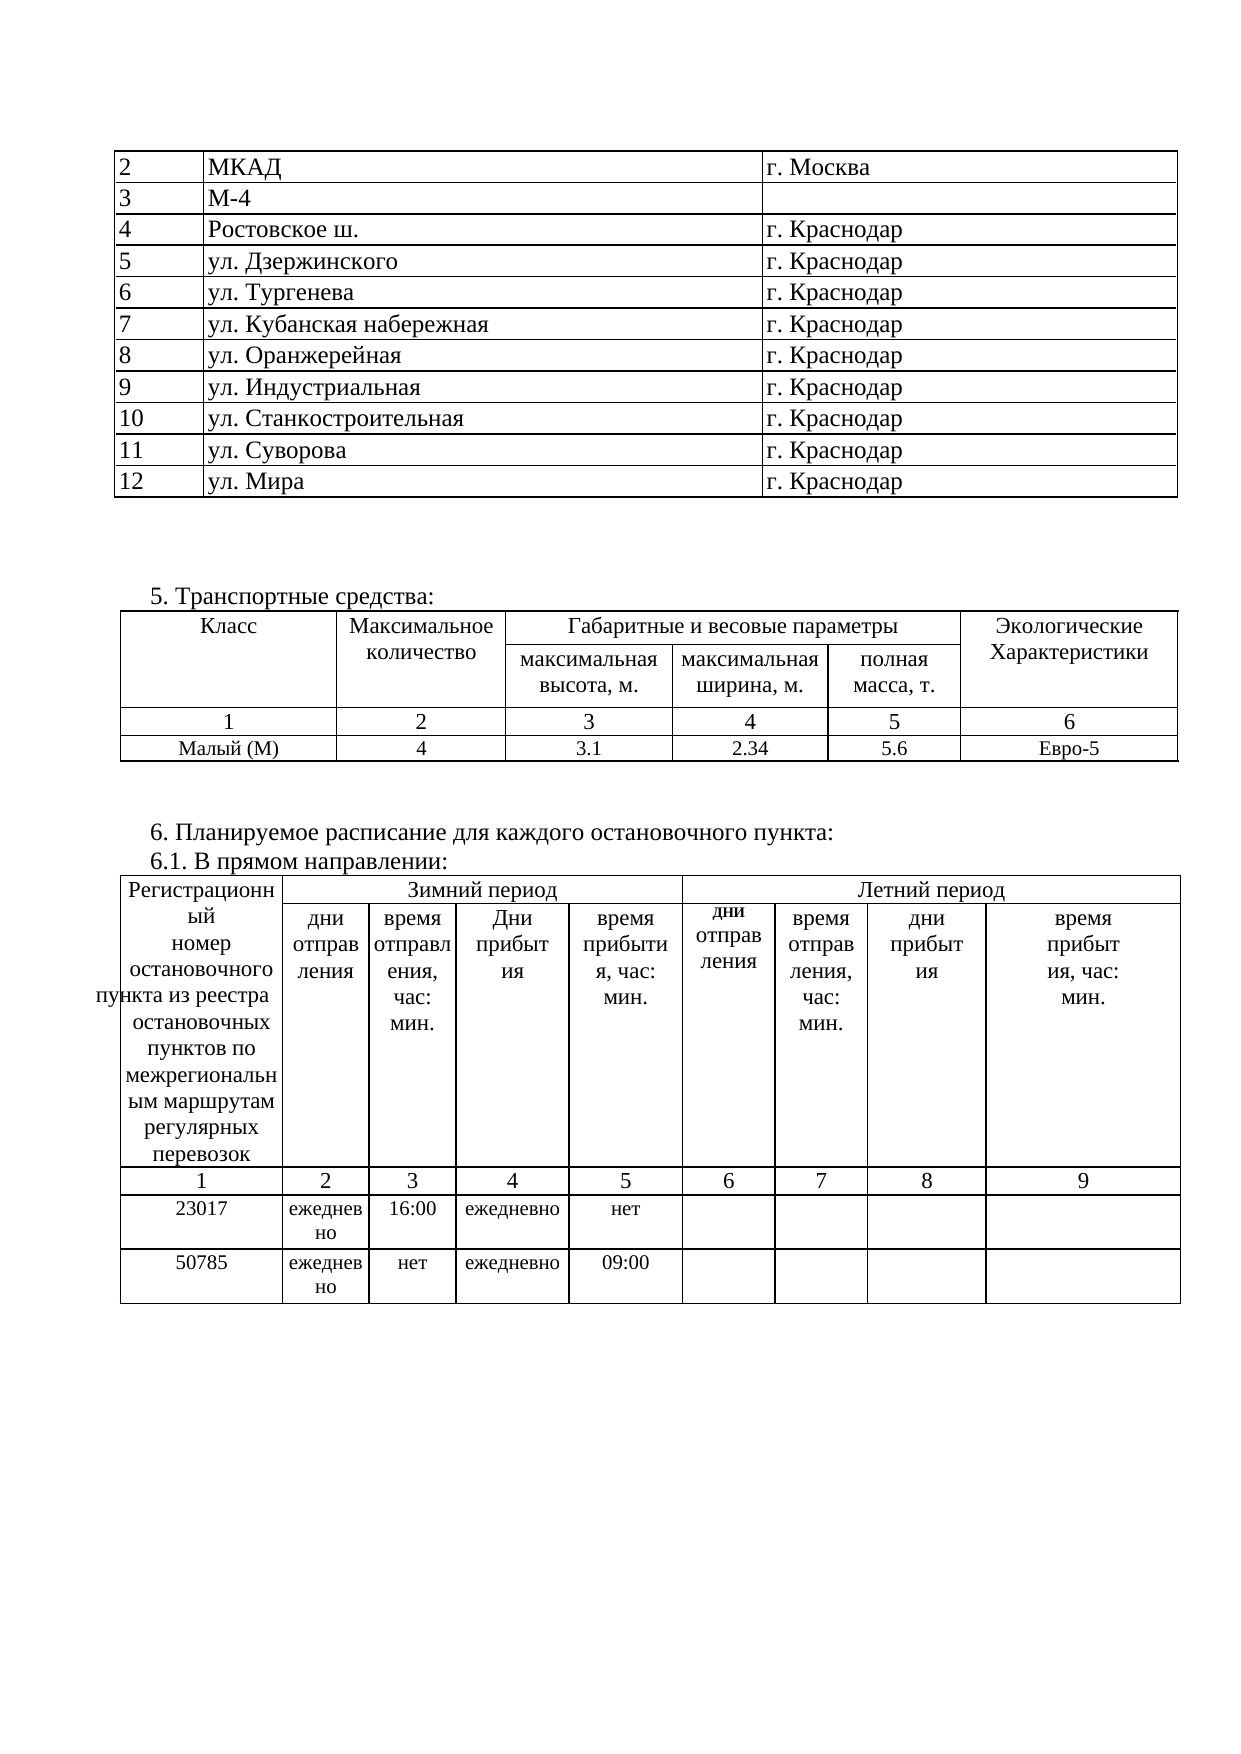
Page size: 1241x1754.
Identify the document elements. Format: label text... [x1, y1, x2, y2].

table_header Регистрационный номер остановочного пункта из реестра остановочных пунктов по межрегиональным маршрутам регулярных перевозок [121, 876, 282, 1166]
text 5. Транспортные средства: [150, 581, 1090, 610]
table_cell 9 [987, 1168, 1180, 1194]
table_cell М-4 [204, 183, 762, 213]
table_header Класс [121, 612, 336, 707]
table_cell 1 [121, 1168, 282, 1194]
table_cell г. Краснодар [763, 370, 1177, 402]
table_cell 3 [506, 708, 672, 735]
table_header Максимальное количество [337, 612, 505, 707]
table_cell г. Москва [763, 152, 1177, 181]
table_cell ул. Тургенева [204, 277, 762, 307]
table_cell Малый (М) [121, 736, 336, 760]
table_cell ул. Мира [204, 466, 762, 496]
table_cell ул. Дзержинского [204, 246, 762, 276]
table_cell г. Краснодар [763, 433, 1177, 464]
table_cell Евро-5 [961, 736, 1177, 760]
table_cell 5 [570, 1168, 682, 1194]
table_cell г. Краснодар [763, 244, 1177, 276]
table_cell максимальная высота, м. [506, 645, 672, 707]
table_cell 4 [115, 214, 203, 244]
table_cell 50785 [121, 1250, 282, 1303]
table_cell ежедневно [283, 1250, 368, 1303]
table_cell г. Краснодар [763, 307, 1177, 339]
table_cell [987, 1196, 1180, 1248]
table_cell Дни прибыт ия [457, 904, 568, 1166]
table_cell время прибыт ия, час: мин. [987, 904, 1180, 1166]
table_cell г. Краснодар [763, 465, 1177, 496]
table_cell г. Краснодар [763, 213, 1177, 244]
table_cell 4 [673, 708, 827, 735]
table_cell 4 [337, 736, 505, 760]
table_cell 8 [868, 1168, 985, 1194]
table_cell 6 [961, 708, 1177, 735]
table_cell 2 [337, 708, 505, 735]
table_cell [763, 181, 1177, 213]
table_cell 12 [115, 466, 203, 496]
table_cell 7 [115, 308, 203, 339]
table_cell время отправл ения, час: мин. [370, 904, 455, 1166]
table_cell ул. Индустриальная [204, 372, 762, 402]
table_cell Ростовское ш. [204, 215, 762, 244]
table_cell ул. Суворова [204, 435, 762, 464]
table_cell [683, 1250, 774, 1303]
table_cell г. Краснодар [763, 276, 1177, 307]
table_cell 1 [121, 708, 336, 735]
table_cell дни прибыт ия [868, 904, 985, 1166]
table_cell [868, 1250, 985, 1303]
table_cell 9 [115, 371, 203, 402]
table_header Экологические Характеристики [961, 612, 1177, 707]
table_cell [683, 1196, 774, 1248]
table_cell 5.6 [829, 736, 960, 760]
table_cell полная масса, т. [829, 645, 960, 707]
table_cell время отправ ления, час: мин. [776, 904, 867, 1166]
table_header Зимний период [283, 876, 682, 902]
table_cell 10 [115, 403, 203, 433]
table_cell нет [370, 1250, 455, 1303]
table_cell 11 [115, 434, 203, 464]
table_header Габаритные и весовые параметры [506, 612, 960, 643]
table_cell 16:00 [370, 1196, 455, 1248]
table_cell 6 [683, 1168, 774, 1194]
table_cell максимальная ширина, м. [673, 645, 827, 707]
table_cell ул. Станкостроительная [204, 403, 762, 433]
table_cell г. Краснодар [763, 402, 1177, 433]
table_cell ул. Кубанская набережная [204, 309, 762, 339]
table_cell дни отправ ления [283, 904, 368, 1166]
table_cell 2.34 [673, 736, 827, 760]
table_cell [987, 1250, 1180, 1303]
table_cell 3.1 [506, 736, 672, 760]
table_cell г. Краснодар [763, 339, 1177, 370]
table_cell ДНИ отправ ления [683, 904, 774, 1166]
table_cell 2 [115, 152, 203, 181]
table_cell 09:00 [570, 1250, 682, 1303]
table_cell [776, 1196, 867, 1248]
table_cell 7 [776, 1168, 867, 1194]
table_cell 5 [115, 245, 203, 276]
table_cell ежедневно [457, 1196, 568, 1248]
table_cell МКАД [204, 152, 762, 181]
text 6. Планируемое расписание для каждого остановочного пункта: [150, 817, 1090, 846]
table_cell 4 [457, 1168, 568, 1194]
table_cell 3 [370, 1168, 455, 1194]
table_cell 6 [115, 277, 203, 307]
table_cell 5 [829, 708, 960, 735]
table_cell 23017 [121, 1196, 282, 1248]
table_cell 2 [283, 1168, 368, 1194]
table_cell [776, 1250, 867, 1303]
table_cell ежедневно [457, 1250, 568, 1303]
table_cell 8 [115, 340, 203, 370]
table_header Летний период [683, 876, 1180, 902]
table_cell 3 [115, 183, 203, 213]
table_cell ежедневно [283, 1196, 368, 1248]
table_cell [868, 1196, 985, 1248]
table_cell ул. Оранжерейная [204, 340, 762, 370]
text 6.1. В прямом направлении: [150, 846, 1090, 874]
table_cell нет [570, 1196, 682, 1248]
table_cell время прибыти я, час: мин. [570, 904, 682, 1166]
